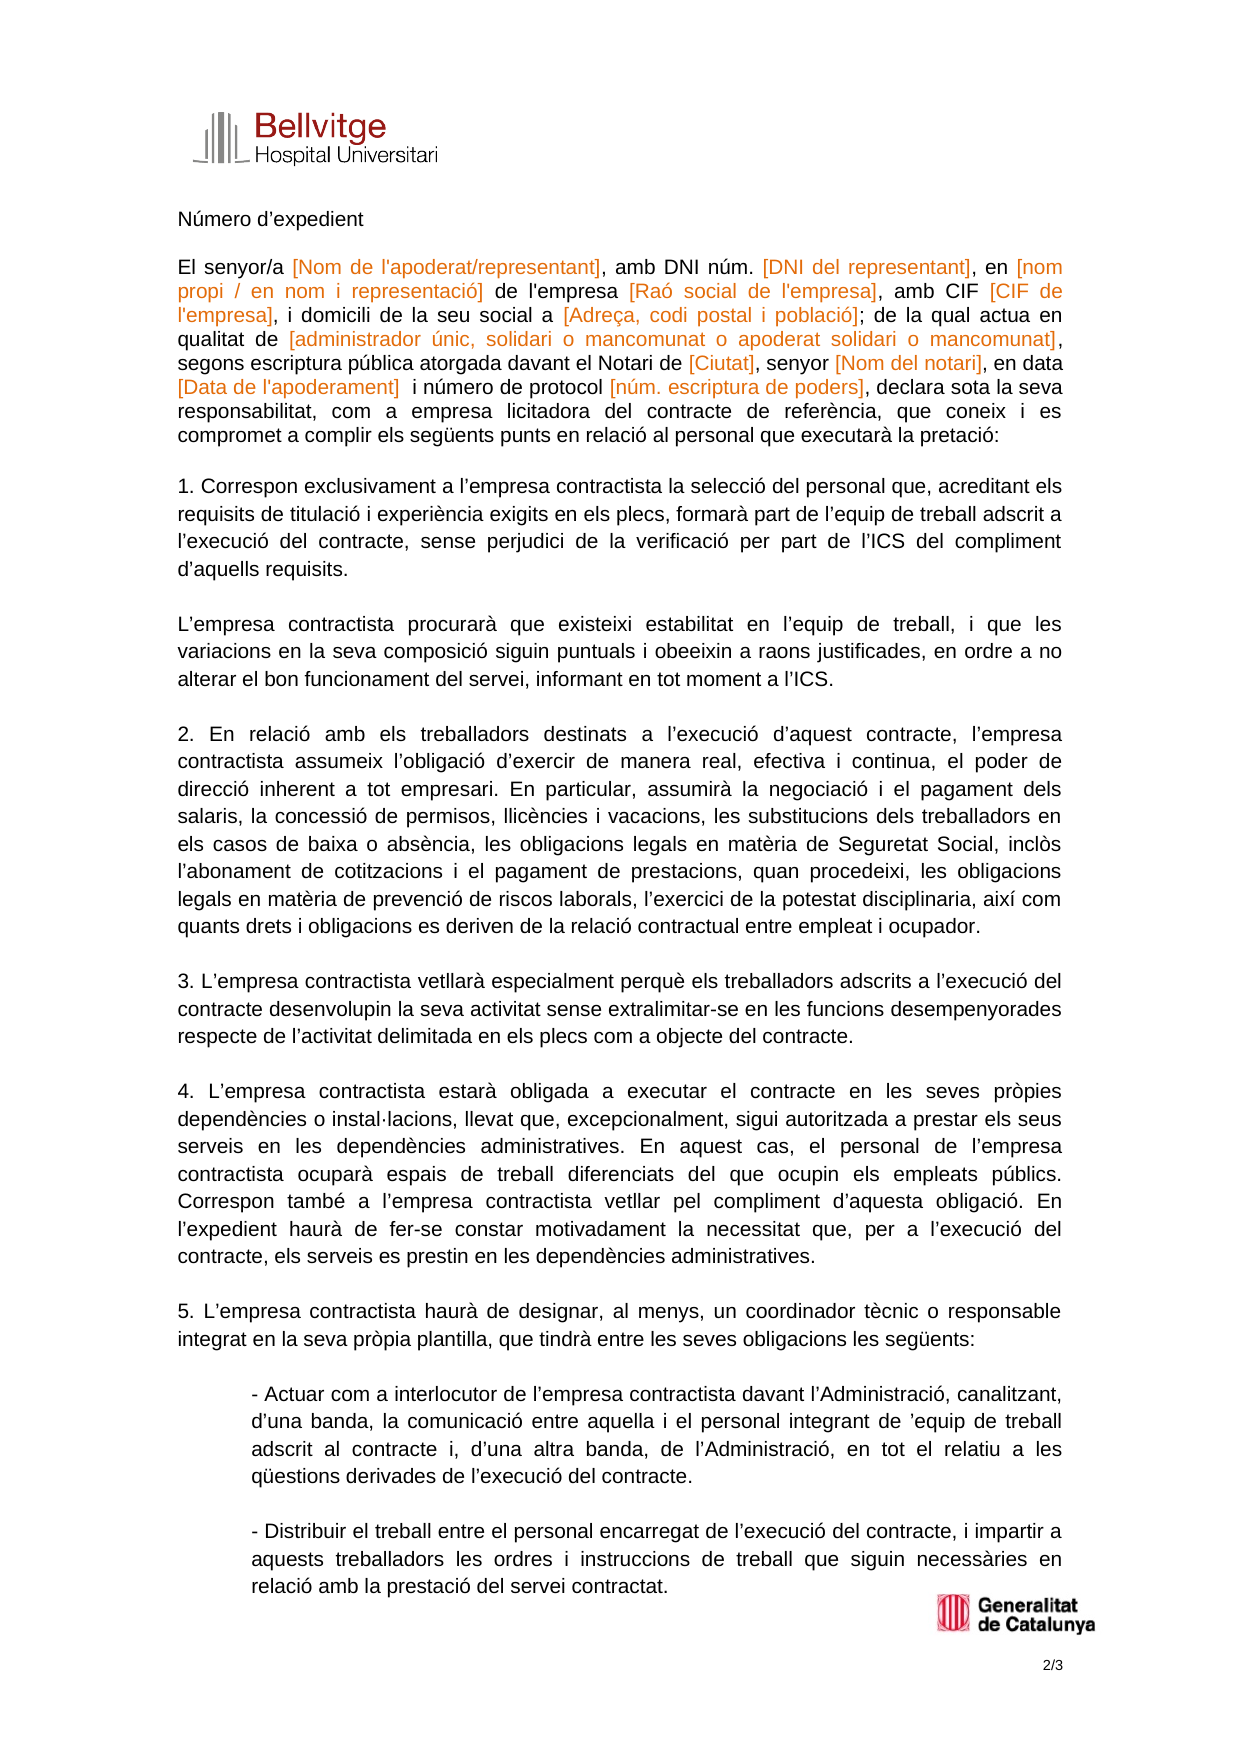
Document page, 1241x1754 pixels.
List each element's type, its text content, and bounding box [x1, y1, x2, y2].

text - Distribuir el treball entre el personal encarregat de l’execució del contracte, i impartir a aquests treballadors les ordres i instruccions de treball que siguin necessàries en relació amb la prestació del servei contractat. [251, 1519, 1063, 1598]
text 1. Correspon exclusivament a l’empresa contractista la selecció del personal que, acreditant els requisits de titulació i experiència exigits en els plecs, formarà part de l’equip de treball adscrit a l’execució del contracte, sense perjudici de la verificació per part de l’ICS del compliment d’aquells requisits. [177, 474, 1063, 580]
text - Actuar com a interlocutor de l’empresa contractista davant l’Administració, canalitzant, d’una banda, la comunicació entre aquella i el personal integrant de ’equip de treball adscrit al contracte i, d’una altra banda, de l’Administració, en tot el relatiu a les qüestions derivades de l’execució del contracte. [251, 1381, 1063, 1488]
text 3. L’empresa contractista vetllarà especialment perquè els treballadors adscrits a l’execució del contracte desenvolupin la seva activitat sense extralimitar-se en les funcions desempenyorades respecte de l’activitat delimitada en els plecs com a objecte del contracte. [177, 969, 1063, 1048]
text 2. En relació amb els treballadors destinats a l’execució d’aquest contracte, l’empresa contractista assumeix l’obligació d’exercir de manera real, efectiva i continua, el poder de direcció inherent a tot empresari. En particular, assumirà la negociació i el pagament dels salaris, la concessió de permisos, llicències i vacacions, les substitucions dels treballadors en els casos de baixa o absència, les obligacions legals en matèria de Seguretat Social, inclòs l’abonament de cotitzacions i el pagament de prestacions, quan procedeixi, les obligacions legals en matèria de prevenció de riscos laborals, l’exercici de la potestat disciplinaria, així com quants drets i obligacions es deriven de la relació contractual entre empleat i ocupador. [177, 721, 1063, 938]
text L’empresa contractista procurarà que existeixi estabilitat en l’equip de treball, i que les variacions en la seva composició siguin puntuals i obeeixin a raons justificades, en ordre a no alterar el bon funcionament del servei, informant en tot moment a l’ICS. [177, 611, 1063, 690]
text Número d’expedient [177, 207, 1063, 231]
text 4. L’empresa contractista estarà obligada a executar el contracte en les seves pròpies dependències o instal·lacions, llevat que, excepcionalment, sigui autoritzada a prestar els seus serveis en les dependències administratives. En aquest cas, el personal de l’empresa contractista ocuparà espais de treball diferenciats del que ocupin els empleats públics. Correspon també a l’empresa contractista vetllar pel compliment d’aquesta obligació. En l’expedient haurà de fer-se constar motivadament la necessitat que, per a l’execució del contracte, els serveis es prestin en les dependències administratives. [177, 1079, 1063, 1268]
picture [898, 1587, 1133, 1640]
text 5. L’empresa contractista haurà de designar, al menys, un coordinador tècnic o responsable integrat en la seva pròpia plantilla, que tindrà entre les seves obligacions les següents: [177, 1299, 1063, 1350]
picture [177, 97, 453, 181]
text El senyor/a [Nom de l'apoderat/representant], amb DNI núm. [DNI del representant], en [nom propi / en nom i representació] de l'empresa [Raó social de l'empresa], amb CIF [CIF de l'empresa], i domicili de la seu social a [Adreça, codi postal i població]; de la qual actua en qualitat de [administrador únic, solidari o mancomunat o apoderat solidari o mancomunat], segons escriptura pública atorgada davant el Notari de [Ciutat], senyor [Nom del notari], en data [Data de l'apoderament] i número de protocol [núm. escriptura de poders], declara sota la seva responsabilitat, com a empresa licitadora del contracte de referència, que coneix i es compromet a complir els següents punts en relació al personal que executarà la pretació: [177, 255, 1063, 446]
